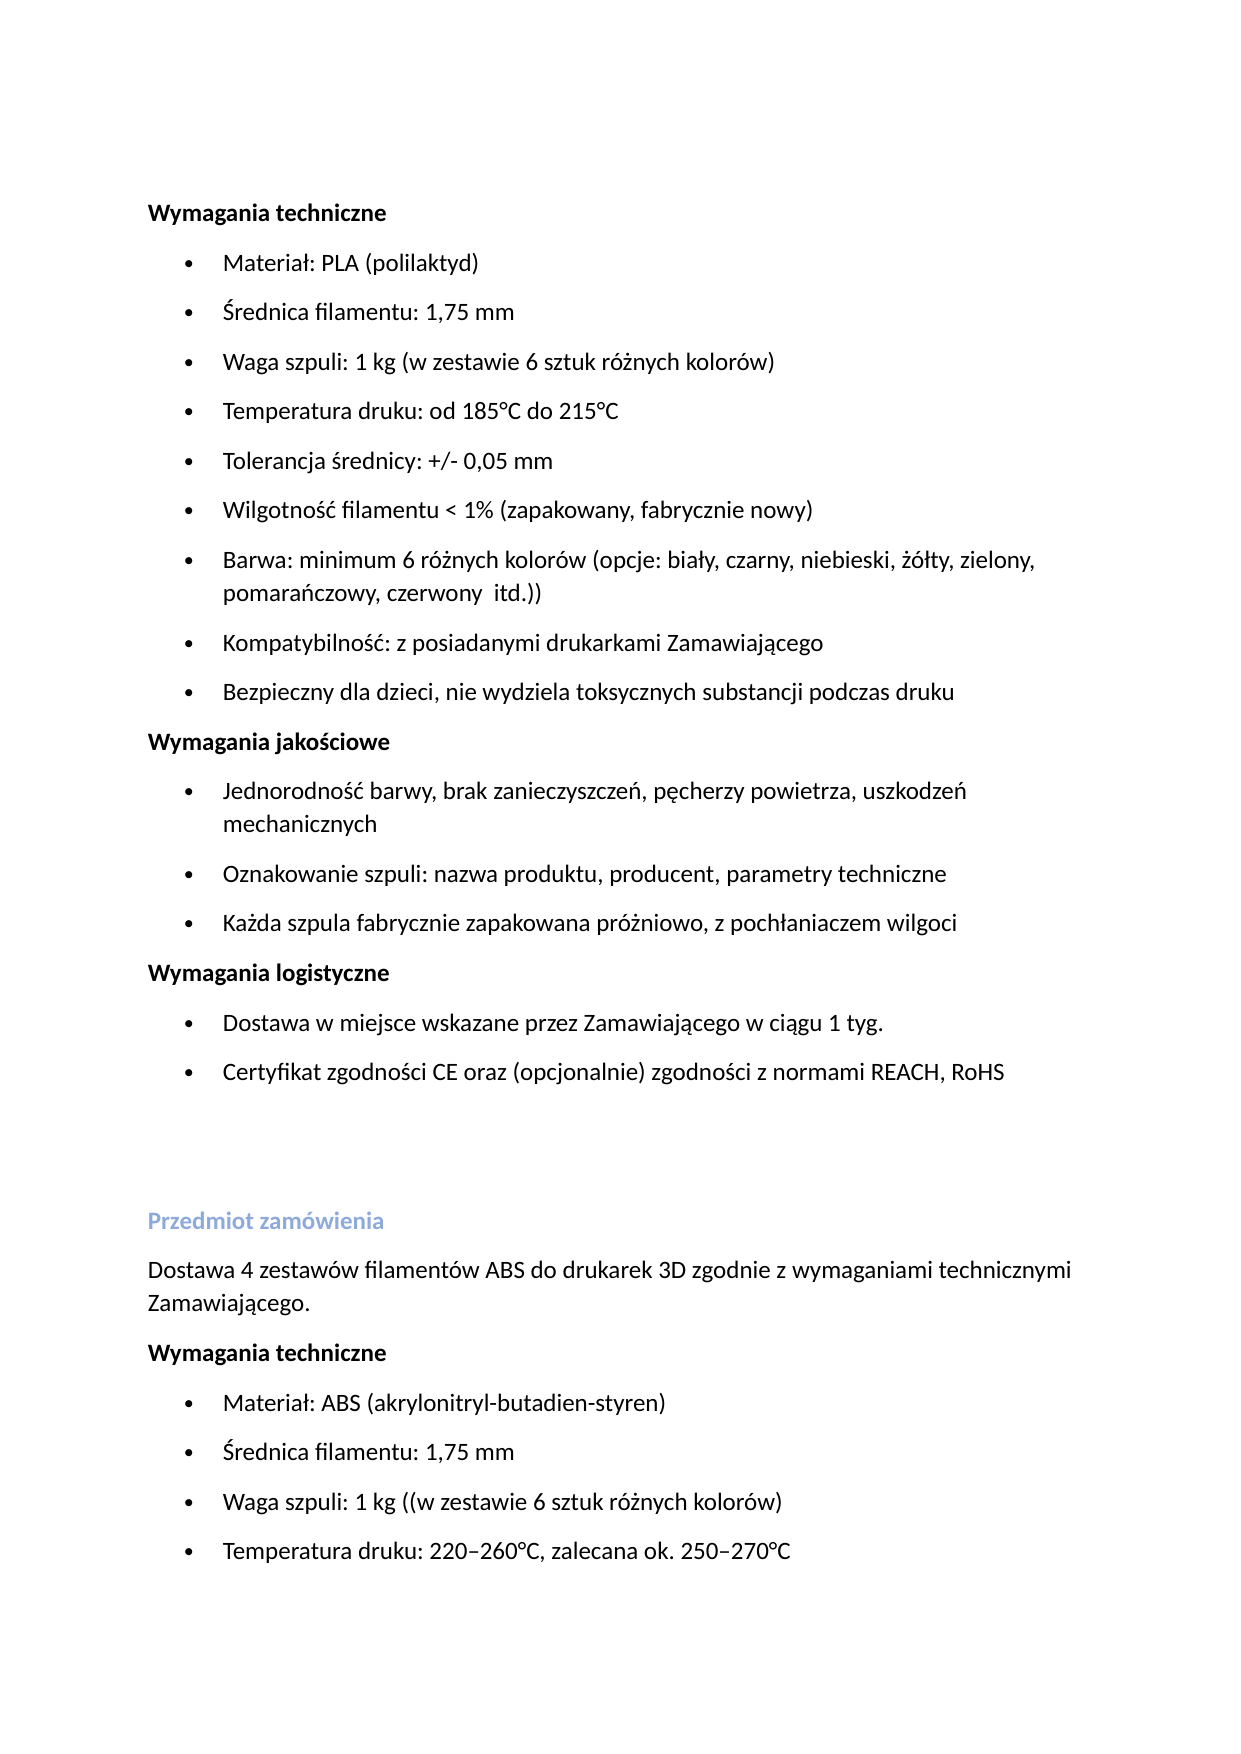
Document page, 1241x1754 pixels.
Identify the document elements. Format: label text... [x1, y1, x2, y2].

list Bezpieczny dla dzieci, nie wydziela toksycznych substancji podczas druku​ [185, 676, 1093, 707]
text Wymagania techniczne [148, 197, 1093, 228]
list Materiał: ABS (akrylonitryl-butadien-styren)​ [185, 1387, 1093, 1417]
list Materiał: PLA (polilaktyd)​ [185, 247, 1093, 277]
text Wymagania jakościowe [148, 726, 1093, 756]
list Oznakowanie szpuli: nazwa produktu, producent, parametry techniczne [185, 858, 1093, 888]
text Przedmiot zamówienia [148, 1205, 1093, 1236]
list Kompatybilność: z posiadanymi drukarkami Zamawiającego​ [185, 627, 1093, 657]
list Certyfikat zgodności CE oraz (opcjonalnie) zgodności z normami REACH, RoHS [185, 1056, 1093, 1087]
list Wilgotność filamentu < 1% (zapakowany, fabrycznie nowy) [185, 495, 1093, 525]
text Dostawa 4 zestawów filamentów ABS do drukarek 3D zgodnie z wymaganiami technicznymi Zamawiającego.​ [148, 1255, 1093, 1318]
list Każda szpula fabrycznie zapakowana próżniowo, z pochłaniaczem wilgoci [185, 908, 1093, 938]
list Temperatura druku: 220–260°C, zalecana ok. 250–270°C​ [185, 1536, 1093, 1566]
list Średnica filamentu: 1,75 mm [185, 296, 1093, 327]
list Jednorodność barwy, brak zanieczyszczeń, pęcherzy powietrza, uszkodzeń mechanicznych [185, 776, 1093, 839]
list Średnica filamentu: 1,75 mm [185, 1436, 1093, 1467]
list Tolerancja średnicy: +/- 0,05 mm [185, 445, 1093, 476]
list Barwa: minimum 6 różnych kolorów (opcje: biały, czarny, niebieski, żółty, zielony, pomarańczowy, czerwony itd.))​ [185, 544, 1093, 608]
list Waga szpuli: 1 kg (w zestawie 6 sztuk różnych kolorów)​ [185, 346, 1093, 376]
list Dostawa w miejsce wskazane przez Zamawiającego w ciągu 1 tyg. [185, 1007, 1093, 1037]
text Wymagania techniczne [148, 1337, 1093, 1368]
list Temperatura druku: od 185°C do 215°C​ [185, 396, 1093, 426]
text Wymagania logistyczne [148, 957, 1093, 988]
list Waga szpuli: 1 kg ((w zestawie 6 sztuk różnych kolorów)​ [185, 1486, 1093, 1516]
